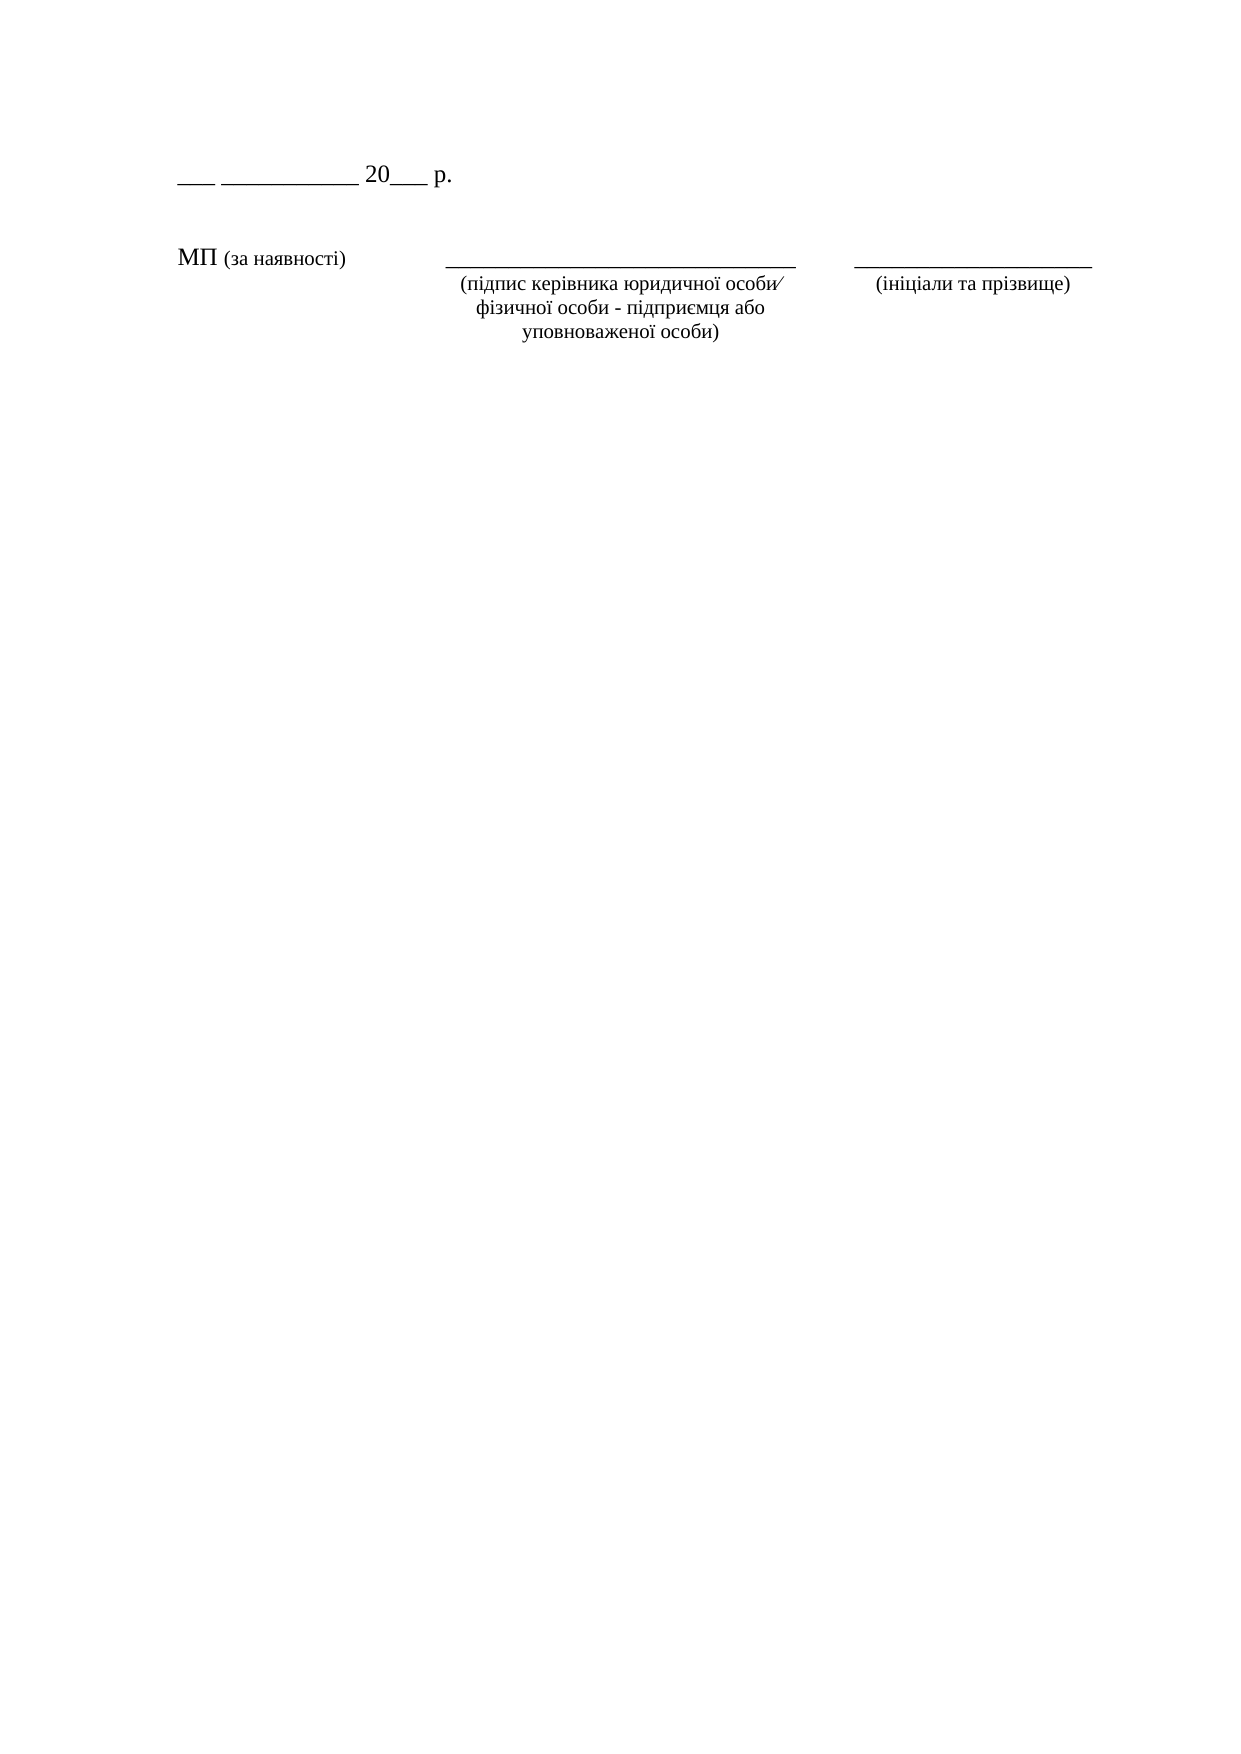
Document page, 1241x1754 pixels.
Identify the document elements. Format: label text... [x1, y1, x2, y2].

table_header МП (за наявності) [166, 229, 428, 343]
text ___ ___________ 20___ р. [177, 159, 1122, 188]
table_header ___________________ (ініціали та прізвище) [813, 229, 1133, 343]
table_header ____________________________ (підпис керівника юридичної особи∕ фізичної особи - підприємця або уповноваженої особи) [428, 229, 813, 343]
